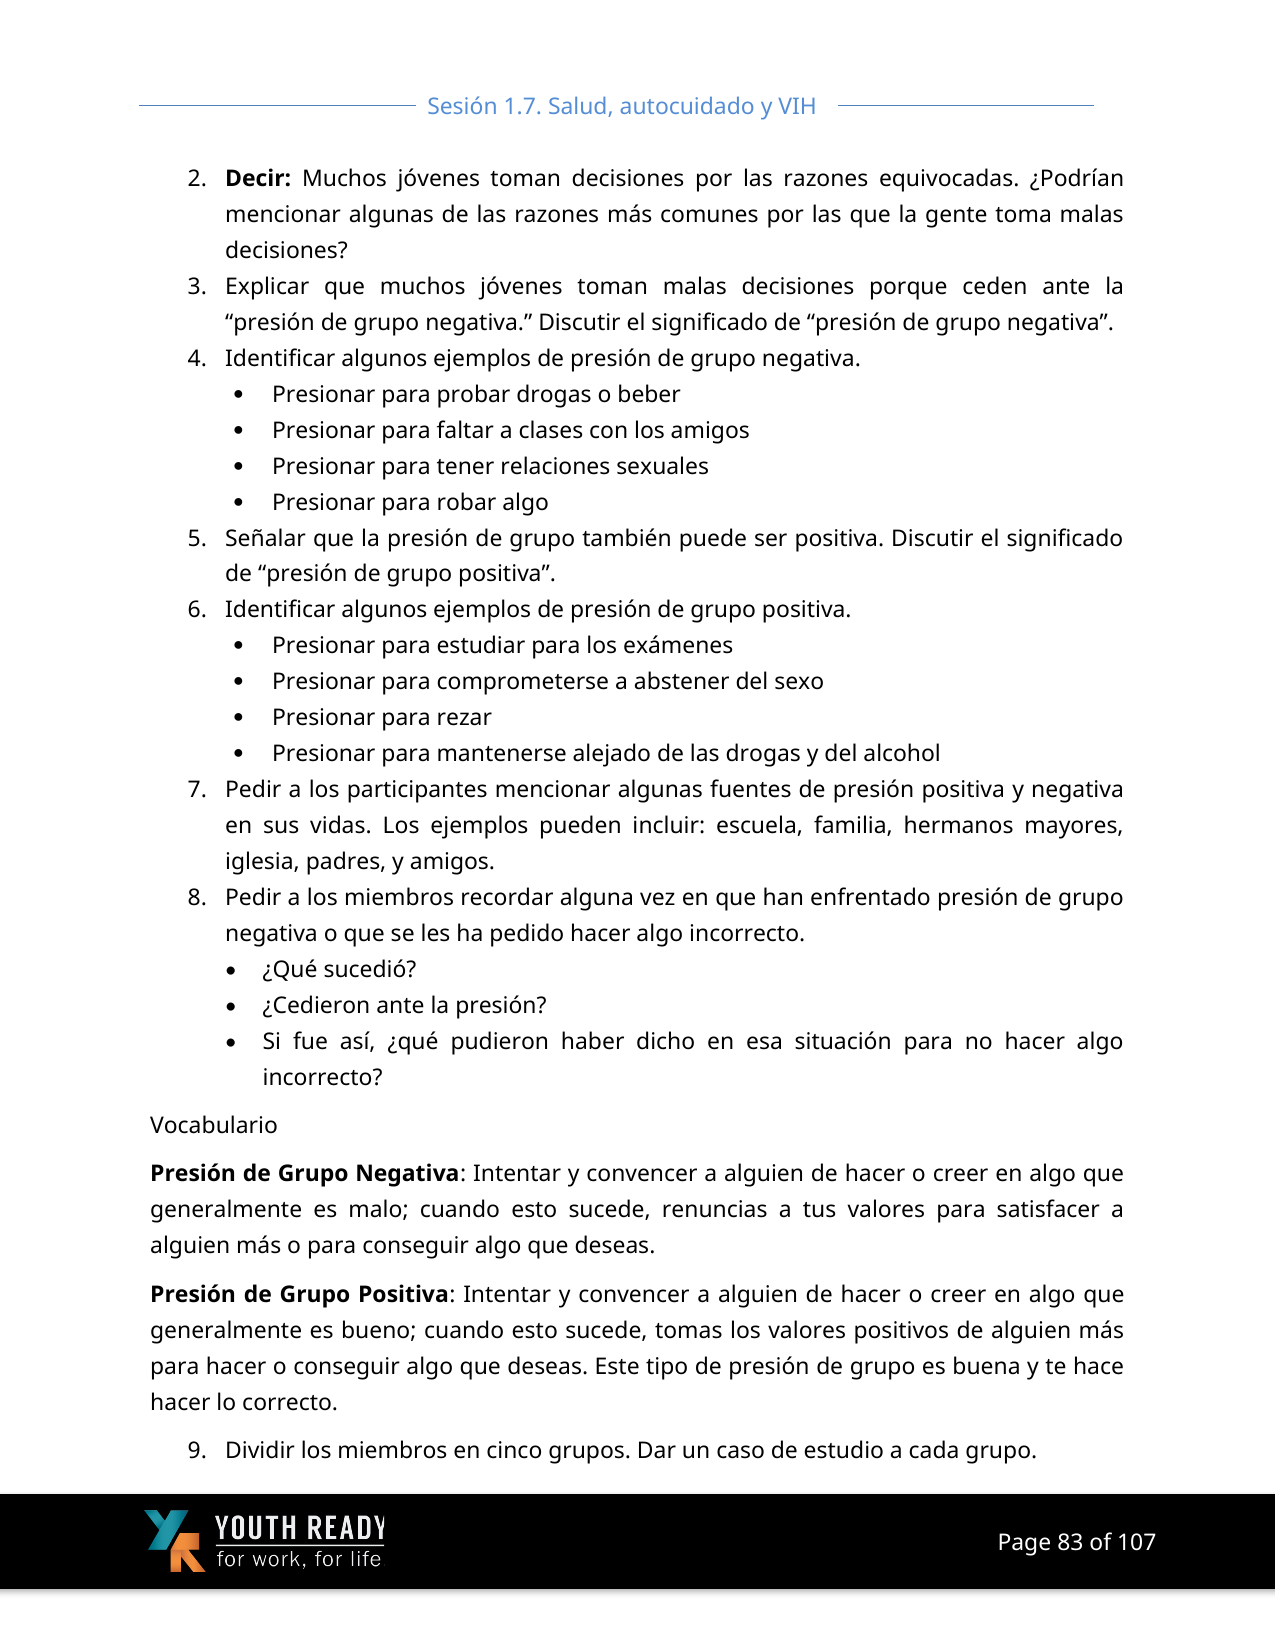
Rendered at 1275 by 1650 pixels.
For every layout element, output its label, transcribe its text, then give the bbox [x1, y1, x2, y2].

list Presionar para estudiar para los exámenes [234, 629, 1125, 661]
list ¿Cedieron ante la presión? [225, 989, 1125, 1020]
list Si fue así, ¿qué pudieron haber dicho en esa situación para no hacer algo incorrecto? [225, 1024, 1125, 1092]
text Presión de Grupo Negativa: Intentar y convencer a alguien de hacer o creer en algo que generalmente es malo; cuando esto sucede, renuncias a tus valores para satisfacer a alguien más o para conseguir algo que deseas. [150, 1157, 1125, 1261]
list Presionar para tener relaciones sexuales [234, 449, 1125, 481]
list Identificar algunos ejemplos de presión de grupo negativa. [187, 342, 1125, 373]
list Pedir a los miembros recordar alguna vez en que han enfrentado presión de grupo negativa o que se les ha pedido hacer algo incorrecto. [187, 881, 1125, 948]
list Identificar algunos ejemplos de presión de grupo positiva. [187, 593, 1125, 624]
text Vocabulario [150, 1109, 1125, 1140]
list Presionar para faltar a clases con los amigos [234, 414, 1125, 445]
list Presionar para rezar [234, 701, 1125, 732]
list Decir: Muchos jóvenes toman decisiones por las razones equivocadas. ¿Podrían mencionar algunas de las razones más comunes por las que la gente toma malas decisiones? [187, 150, 1125, 265]
picture [143, 1509, 384, 1572]
list Señalar que la presión de grupo también puede ser positiva. Discutir el significado de “presión de grupo positiva”. [187, 521, 1125, 589]
list Explicar que muchos jóvenes toman malas decisiones porque ceden ante la “presión de grupo negativa.” Discutir el significado de “presión de grupo negativa”. [187, 270, 1125, 337]
list Presionar para mantenerse alejado de las drogas y del alcohol [234, 737, 1125, 768]
list Presionar para robar algo [234, 486, 1125, 517]
list ¿Qué sucedió? [225, 953, 1125, 984]
text Presión de Grupo Positiva: Intentar y convencer a alguien de hacer o creer en algo que generalmente es bueno; cuando esto sucede, tomas los valores positivos de alguien más para hacer o conseguir algo que deseas. Este tipo de presión de grupo es buena y te hace hacer lo correcto. [150, 1278, 1125, 1417]
list Dividir los miembros en cinco grupos. Dar un caso de estudio a cada grupo. [187, 1434, 1125, 1465]
list Presionar para probar drogas o beber [234, 378, 1125, 409]
list Presionar para comprometerse a abstener del sexo [234, 665, 1125, 696]
list Pedir a los participantes mencionar algunas fuentes de presión positiva y negativa en sus vidas. Los ejemplos pueden incluir: escuela, familia, hermanos mayores, iglesia, padres, y amigos. [187, 773, 1125, 876]
